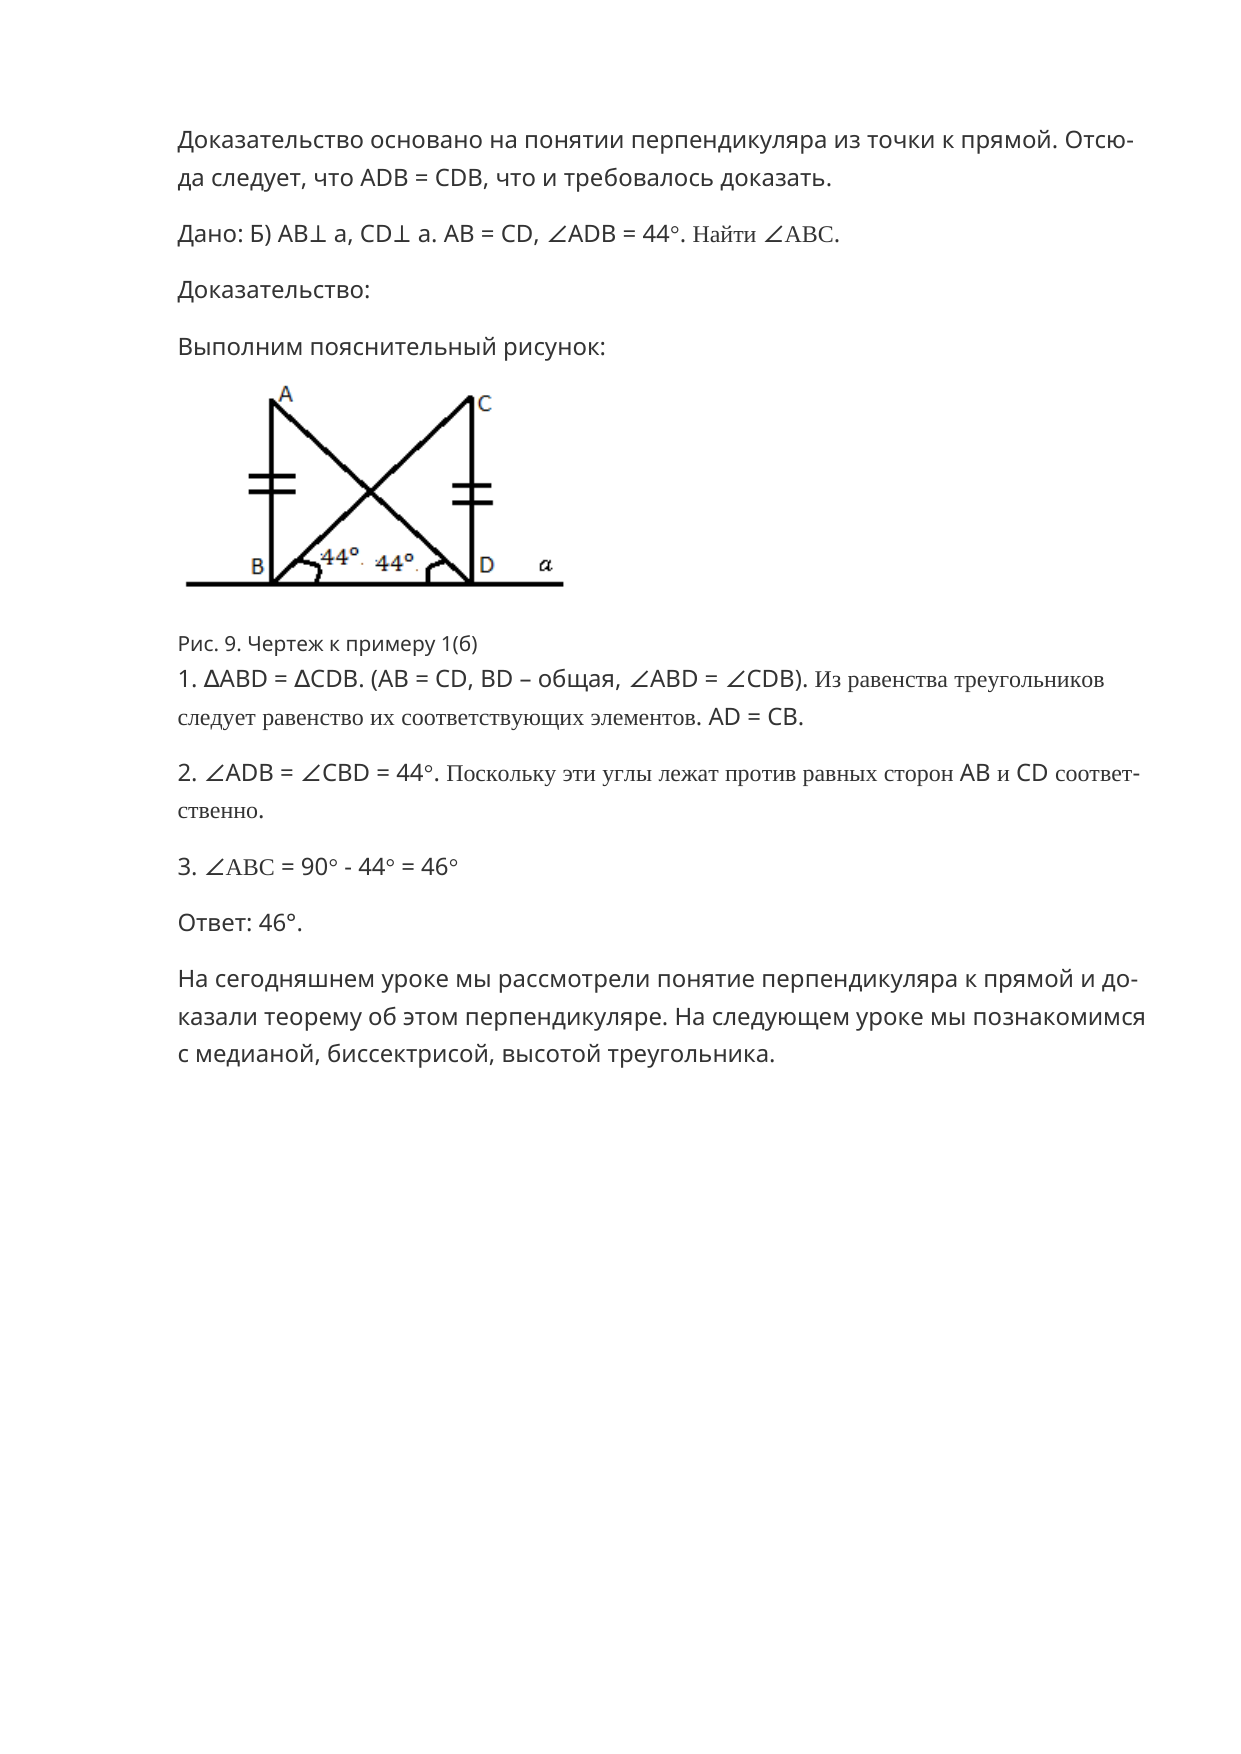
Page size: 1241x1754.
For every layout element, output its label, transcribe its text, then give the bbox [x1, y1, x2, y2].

text Доказательство: [177, 268, 1152, 306]
picture [177, 380, 584, 601]
text Дано: Б) АВ⊥ a, CD⊥ a. AB = CD, ∠ADB = 44°. Найти ∠АВС. [177, 212, 1152, 249]
text 2. ∠ADB = ∠CBD = 44°. Поскольку эти углы лежат против равных сторон AB и CD соответственно. [177, 751, 1152, 826]
text Выполним пояснительный рисунок: [177, 324, 1152, 362]
text На сегодняшнем уроке мы рассмотрели понятие перпендикуляра к прямой и доказали теорему об этом перпендикуляре. На следующем уроке мы познакомимся с медианой, биссектрисой, высотой треугольника. [177, 957, 1152, 1070]
text 1. ∆ABD = ∆CDB. (AB = CD, BD – общая, ∠ABD = ∠CDB). Из равенства треугольников следует равенство их соответствующих элементов. AD = CB. [177, 657, 1152, 732]
text Ответ: 46°. [177, 901, 1152, 938]
text Доказательство основано на понятии перпендикуляра из точки к прямой. Отсюда следует, что ADB = CDB, что и требовалось доказать. [177, 118, 1152, 193]
text Рис. 9. Чертеж к примеру 1(б) [177, 620, 1152, 657]
text 3. ∠АВС = 90° - 44° = 46° [177, 845, 1152, 882]
